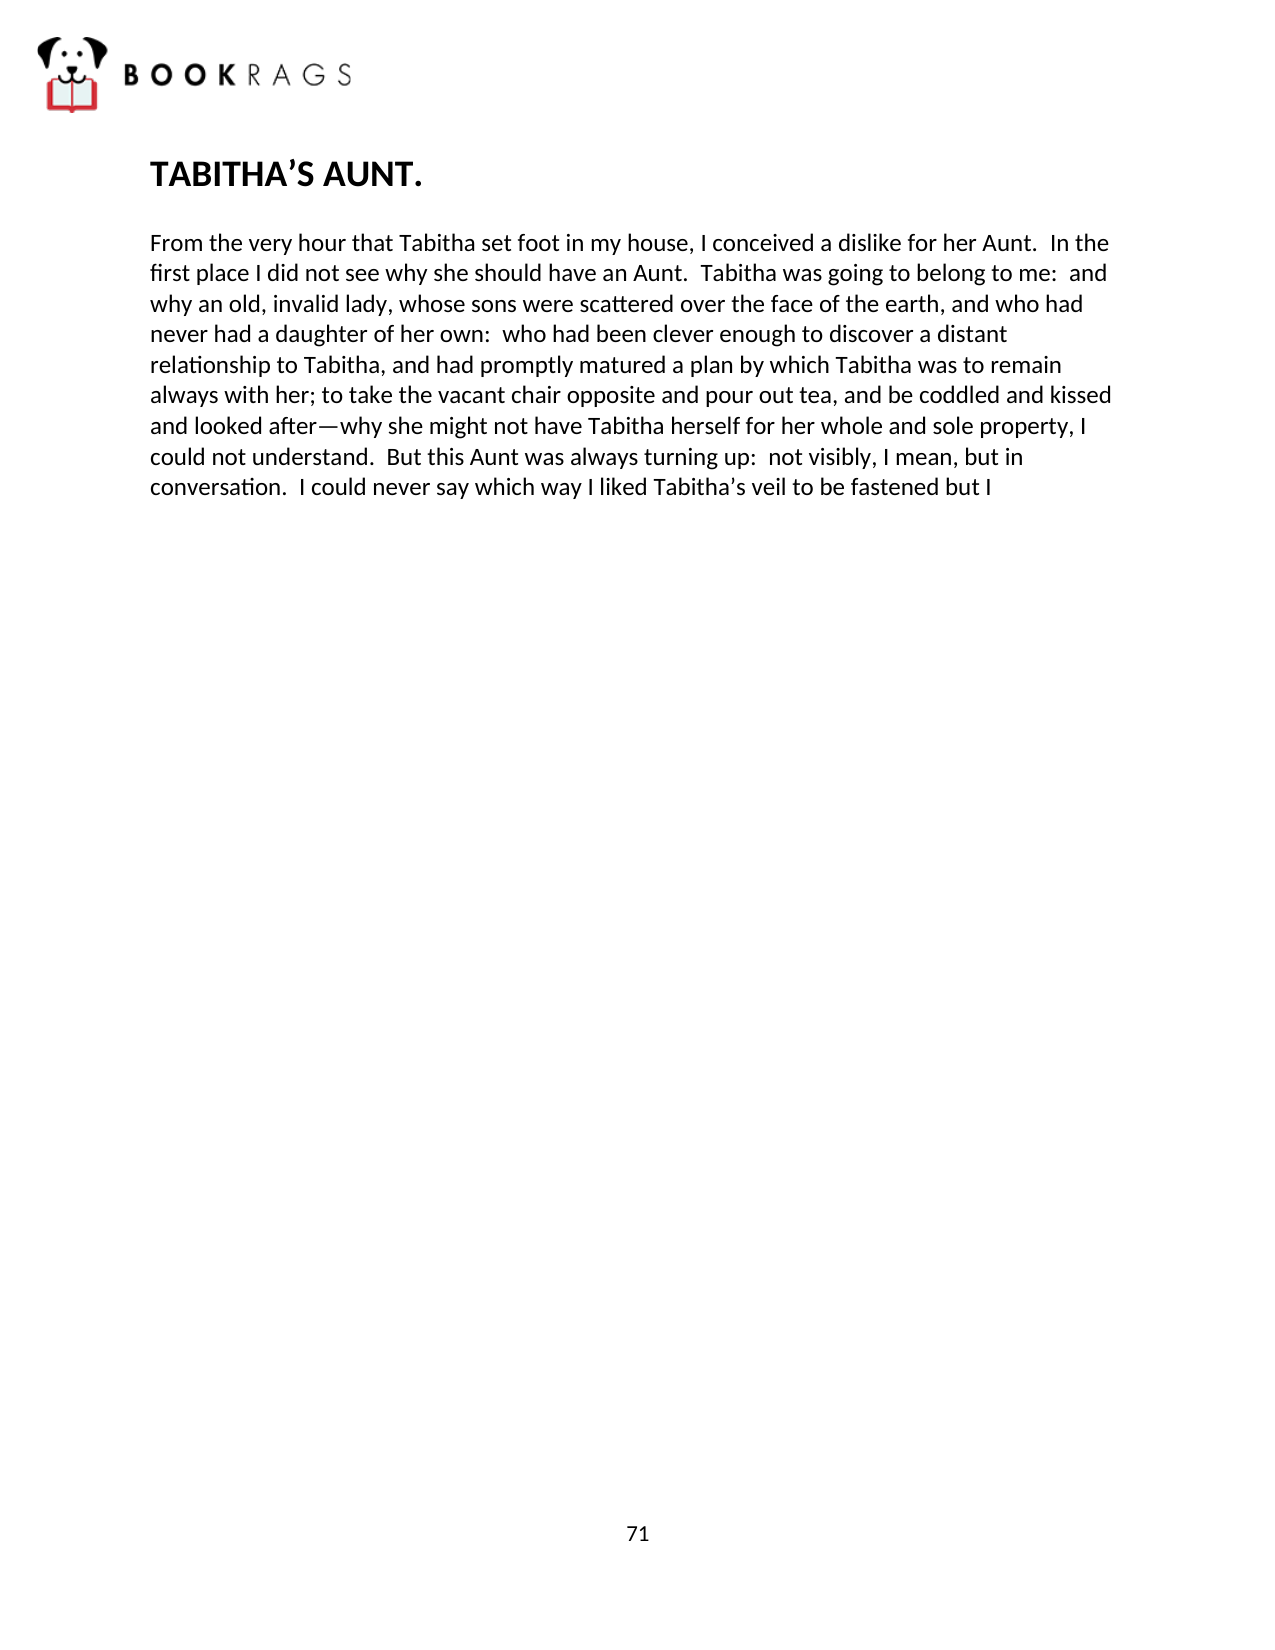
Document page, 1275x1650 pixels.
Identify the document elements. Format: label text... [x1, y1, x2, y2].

text From the very hour that Tabitha set foot in my house, I conceived a dislike for her Aunt. In the first place I did not see why she should have an Aunt. Tabitha was going to belong to me: and why an old, invalid lady, whose sons were scattered over the face of the earth, and who had never had a daughter of her own: who had been clever enough to discover a distant relationship to Tabitha, and had promptly matured a plan by which Tabitha was to remain always with her; to take the vacant chair opposite and pour out tea, and be coddled and kissed and looked after—­why she might not have Tabitha herself for her whole and sole property, I could not understand. But this Aunt was always turning up: not visibly, I mean, but in conversation. I could never say which way I liked Tabitha’s veil to be fastened but I [150, 227, 1125, 502]
text TABITHA’S AUNT. [150, 150, 1125, 196]
picture [37, 37, 351, 113]
